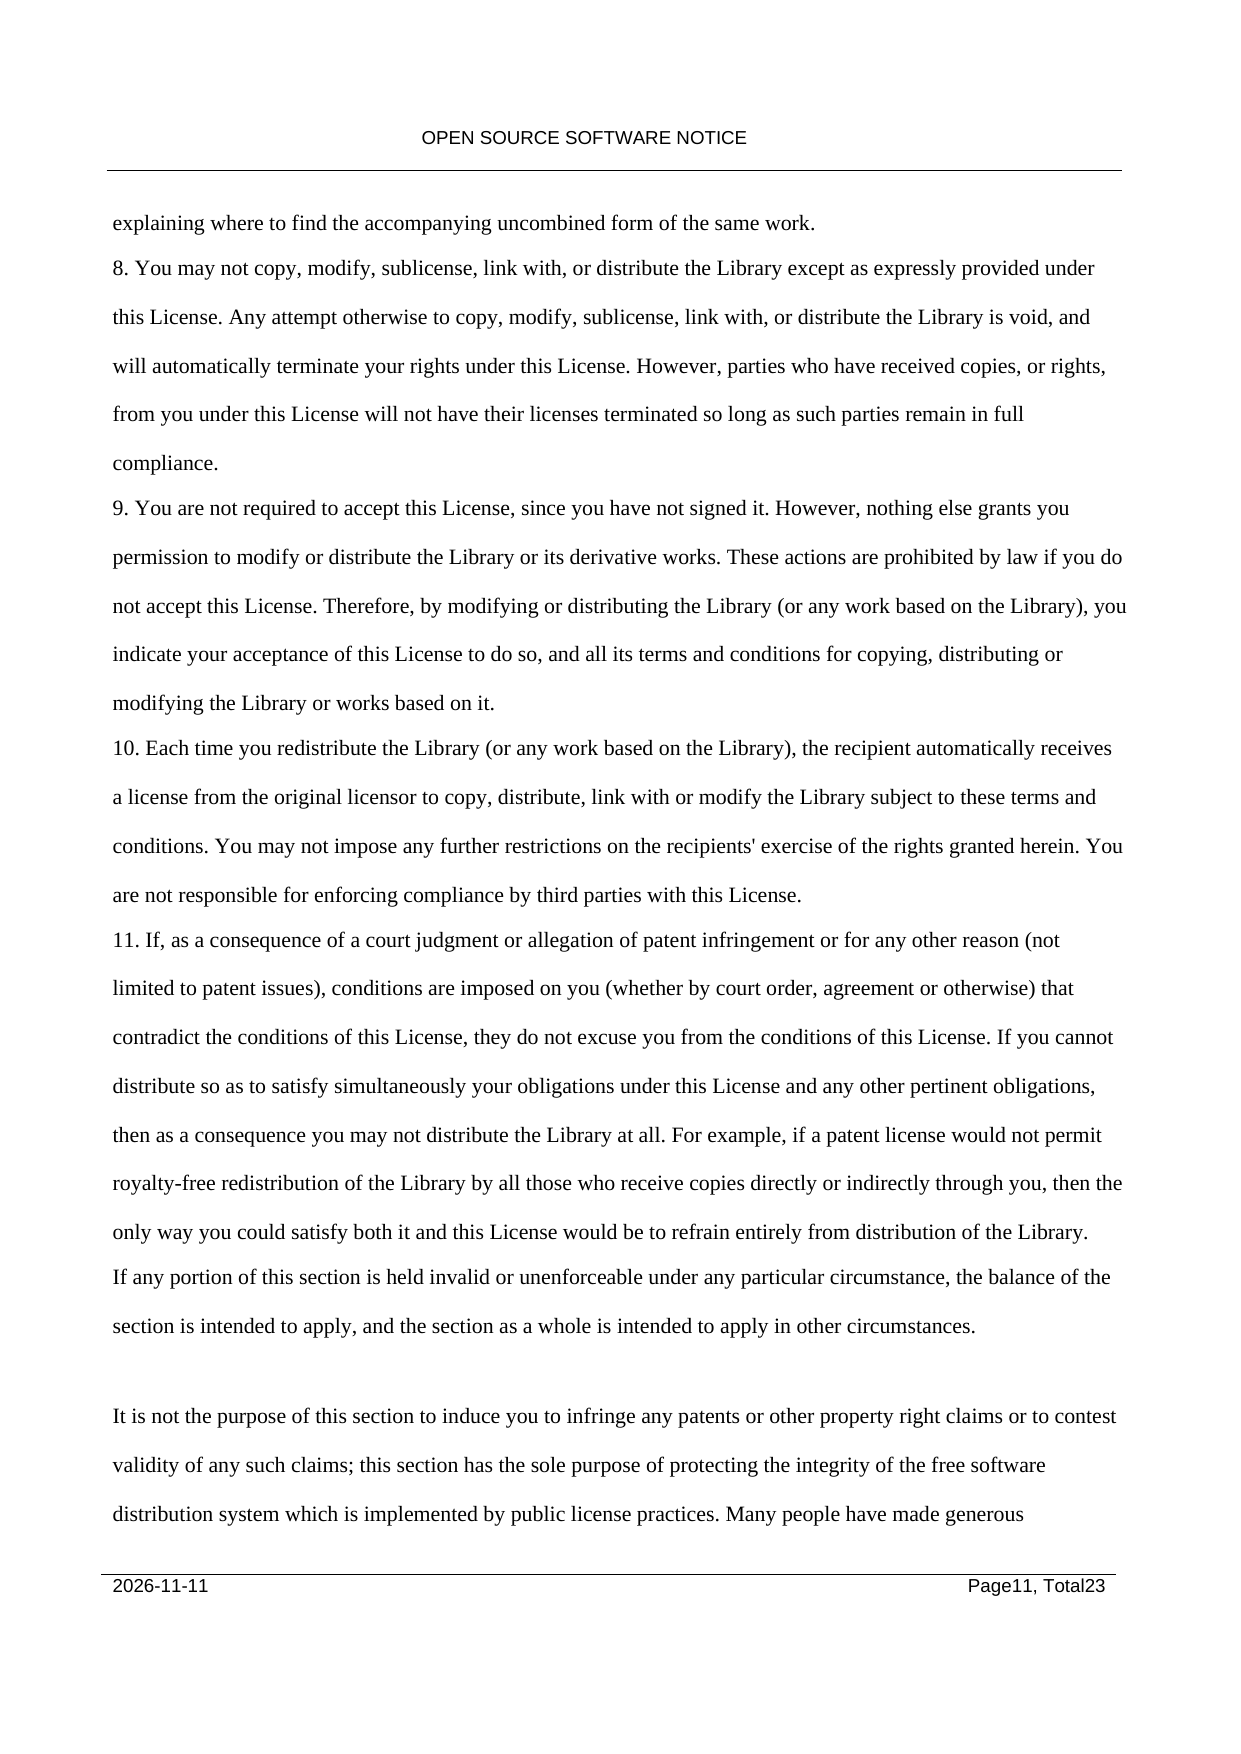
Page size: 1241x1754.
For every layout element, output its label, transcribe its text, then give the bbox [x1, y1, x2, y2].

text 10. Each time you redistribute the Library (or any work based on the Library), the recipient automatically receives a license from the original licensor to copy, distribute, link with or modify the Library subject to these terms and conditions. You may not impose any further restrictions on the recipients' exercise of the rights granted herein. You are not responsible for enforcing compliance by third parties with this License. [112, 732, 1128, 910]
text 11. If, as a consequence of a court judgment or allegation of patent infringement or for any other reason (not limited to patent issues), conditions are imposed on you (whether by court order, agreement or otherwise) that contradict the conditions of this License, they do not excuse you from the conditions of this License. If you cannot distribute so as to satisfy simultaneously your obligations under this License and any other pertinent obligations, then as a consequence you may not distribute the Library at all. For example, if a patent license would not permit royalty-free redistribution of the Library by all those who receive copies directly or indirectly through you, then the only way you could satisfy both it and this License would be to refrain entirely from distribution of the Library. [112, 923, 1128, 1248]
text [112, 206, 1128, 239]
text 8. You may not copy, modify, sublicense, link with, or distribute the Library except as expressly provided under this License. Any attempt otherwise to copy, modify, sublicense, link with, or distribute the Library is void, and will automatically terminate your rights under this License. However, parties who have received copies, or rights, from you under this License will not have their licenses terminated so long as such parties remain in full compliance. [112, 251, 1128, 479]
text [112, 1399, 1128, 1529]
text 9. You are not required to accept this License, since you have not signed it. However, nothing else grants you permission to modify or distribute the Library or its derivative works. These actions are prohibited by law if you do not accept this License. Therefore, by modifying or distributing the Library (or any work based on the Library), you indicate your acceptance of this License to do so, and all its terms and conditions for copying, distributing or modifying the Library or works based on it. [112, 492, 1128, 719]
text If any portion of this section is held invalid or unenforceable under any particular circumstance, the balance of the section is intended to apply, and the section as a whole is intended to apply in other circumstances. [112, 1261, 1128, 1342]
